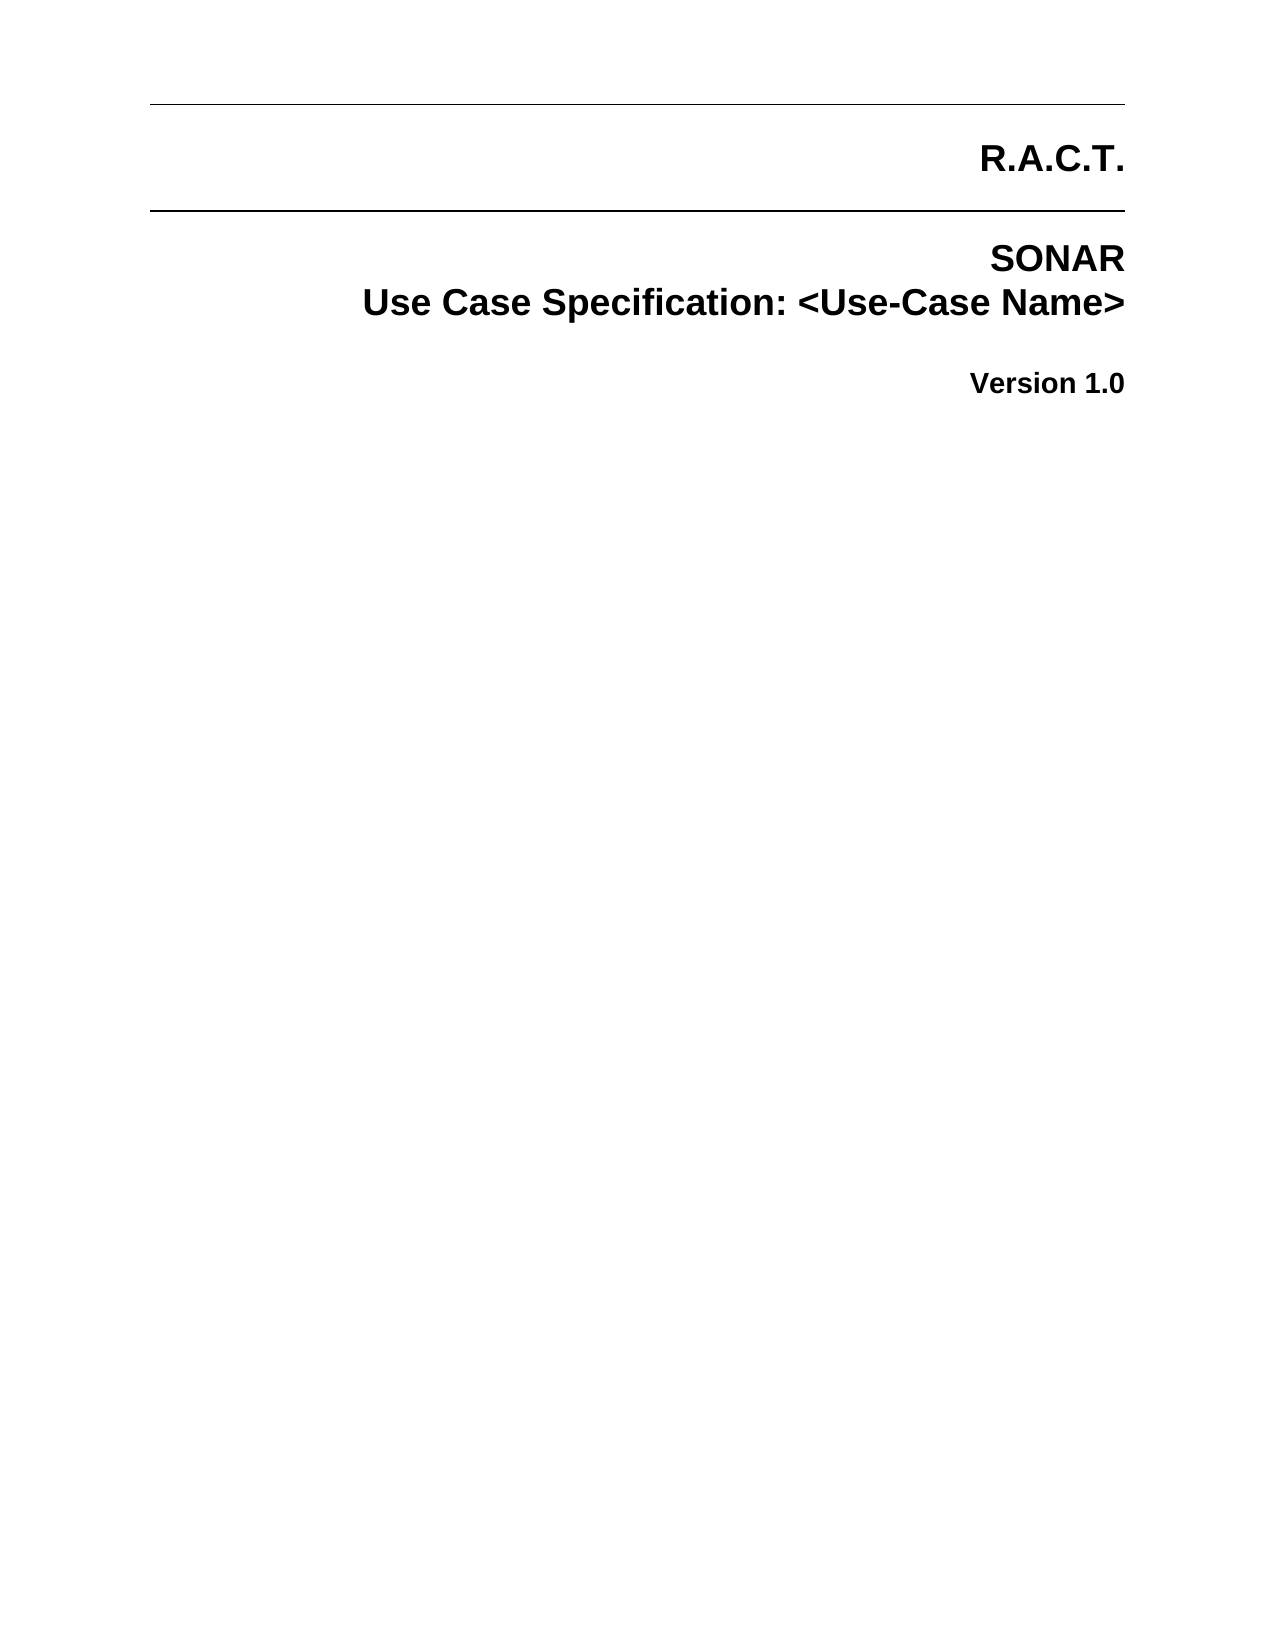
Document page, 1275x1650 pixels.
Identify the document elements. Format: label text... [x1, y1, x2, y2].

title SONAR [150, 237, 1125, 280]
title Version 1.0 [150, 366, 1125, 399]
